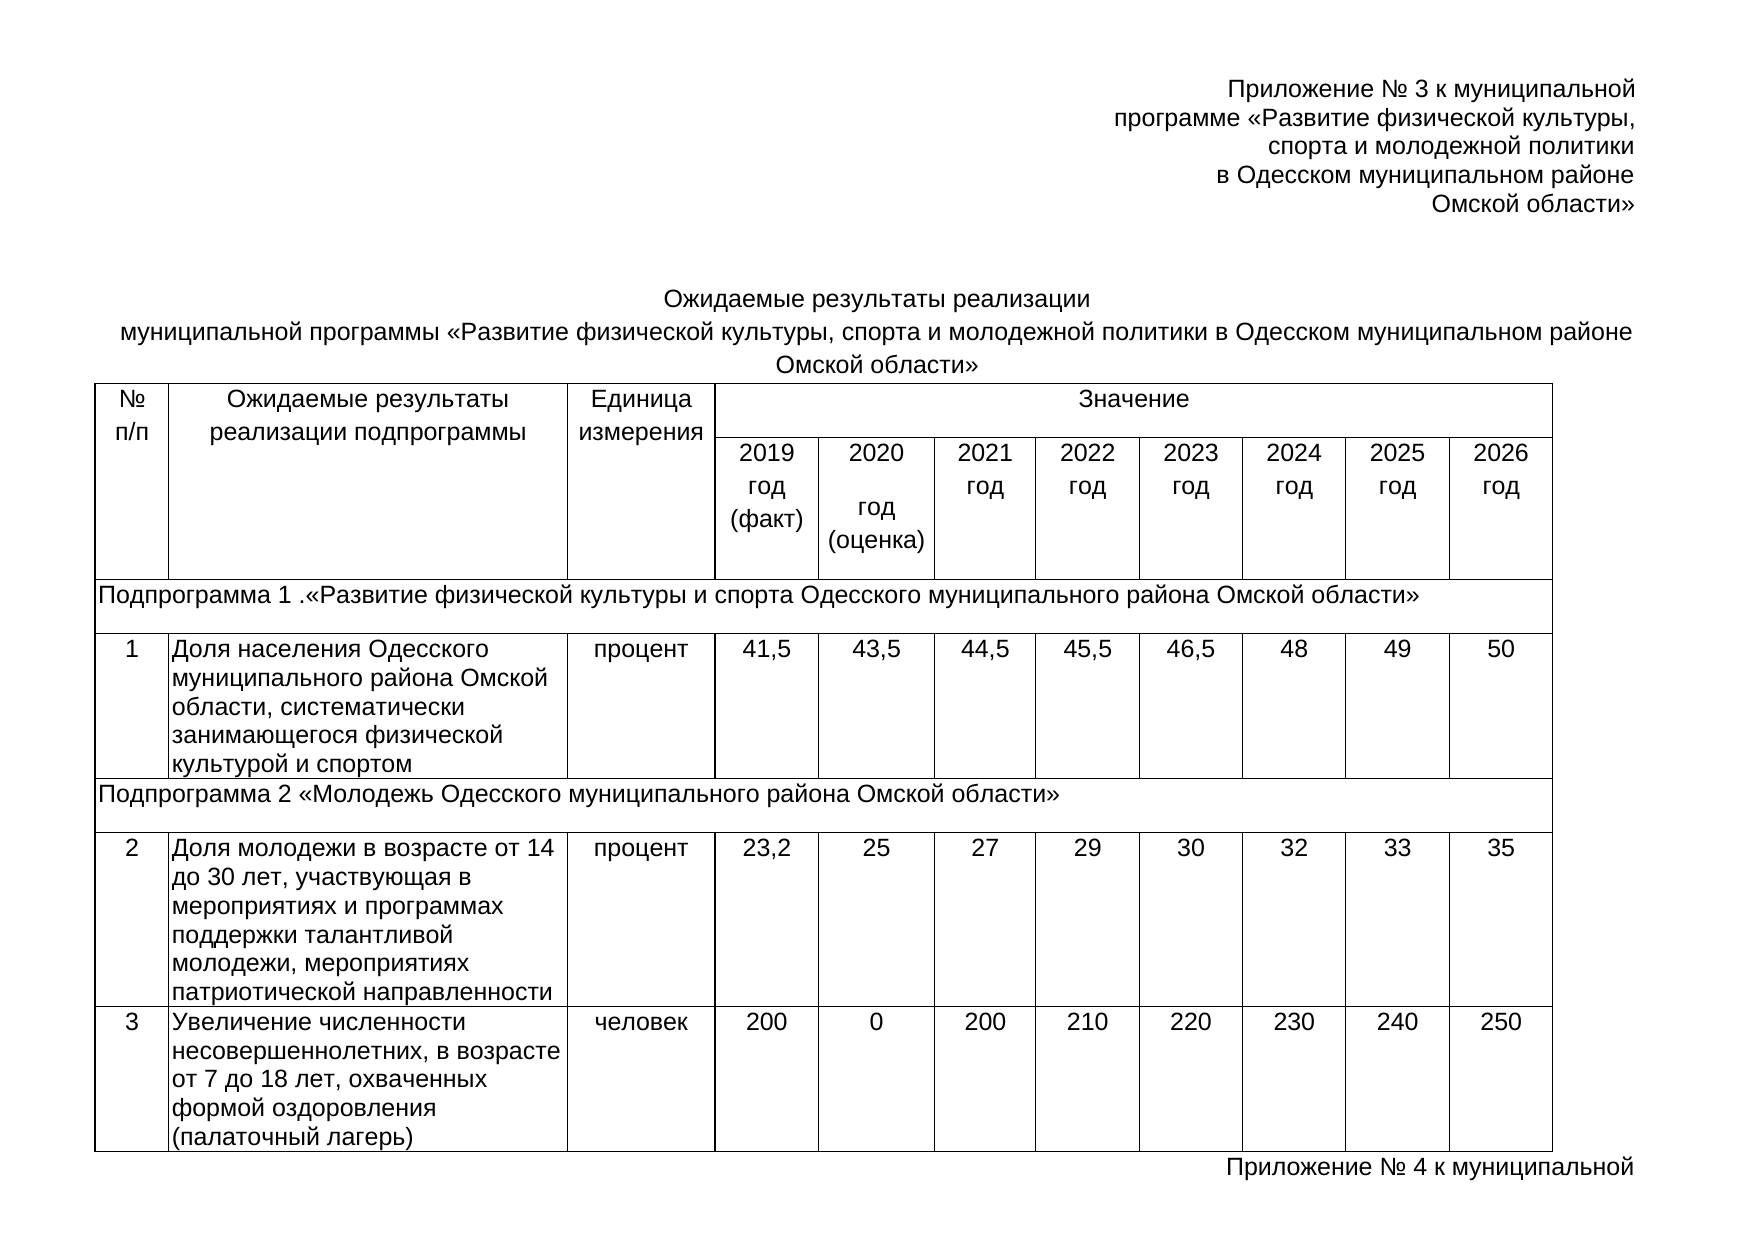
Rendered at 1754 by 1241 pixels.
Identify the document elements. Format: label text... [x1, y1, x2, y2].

text спорта и молодежной политики [118, 131, 1636, 160]
table_cell 41,5 [716, 634, 818, 778]
table_cell 2023 год [1140, 438, 1242, 578]
table_cell Доля молодежи в возрасте от 14 до 30 лет, участвующая в мероприятиях и программах поддержки талантливой молодежи, мероприятиях патриотической направленности [169, 833, 567, 1006]
text в Одесском муниципальном районе [118, 160, 1636, 189]
table_cell 49 [1346, 634, 1449, 778]
table_header Единица измерения [568, 384, 714, 578]
table_cell 2022 год [1036, 438, 1139, 578]
table_cell 3 [96, 1007, 168, 1151]
table_cell процент [568, 634, 714, 778]
table_cell 50 [1450, 634, 1552, 778]
table_cell процент [568, 833, 714, 1006]
table_cell 230 [1243, 1007, 1345, 1151]
table_header Ожидаемые результаты реализации подпрограммы [169, 384, 567, 578]
table_cell 220 [1140, 1007, 1242, 1151]
table_cell 29 [1036, 833, 1139, 1006]
table_header Значение [716, 384, 1552, 437]
table_cell человек [568, 1007, 714, 1151]
table_cell 32 [1243, 833, 1345, 1006]
table_cell 35 [1450, 833, 1552, 1006]
table_cell 45,5 [1036, 634, 1139, 778]
table_cell Подпрограмма 1 .«Развитие физической культуры и спорта Одесского муниципального района Омской области» [96, 580, 1552, 633]
table_cell 23,2 [716, 833, 818, 1006]
table_cell 44,5 [935, 634, 1035, 778]
table_cell 200 [716, 1007, 818, 1151]
table_cell 2025 год [1346, 438, 1449, 578]
text Омской области» [118, 189, 1636, 218]
table_cell 2 [96, 833, 168, 1006]
table_cell 46,5 [1140, 634, 1242, 778]
table_cell 0 [819, 1007, 934, 1151]
table_header № п/п [96, 384, 168, 578]
table_cell 250 [1450, 1007, 1552, 1151]
table_cell 43,5 [819, 634, 934, 778]
table_cell 33 [1346, 833, 1449, 1006]
table_cell 2026 год [1450, 438, 1552, 578]
table_cell 2019 год (факт) [716, 438, 818, 578]
table_cell 200 [935, 1007, 1035, 1151]
table_cell 240 [1346, 1007, 1449, 1151]
table_cell 1 [96, 634, 168, 778]
table_cell 2021 год [935, 438, 1035, 578]
text Ожидаемые результаты реализации [118, 284, 1636, 312]
text муниципальной программы «Развитие физической культуры, спорта и молодежной политики в Одесском муниципальном районе Омской области» [118, 317, 1636, 378]
table_cell 48 [1243, 634, 1345, 778]
table_cell Подпрограмма 2 «Молодежь Одесского муниципального района Омской области» [96, 779, 1552, 832]
table_cell 27 [935, 833, 1035, 1006]
table_cell 210 [1036, 1007, 1139, 1151]
text программе «Развитие физической культуры, [118, 103, 1636, 131]
text Приложение № 4 к муниципальной [118, 1152, 1636, 1180]
table_cell Доля населения Одесского муниципального района Омской области, систематически занимающегося физической культурой и спортом [169, 634, 567, 778]
table_cell 25 [819, 833, 934, 1006]
table_cell 2024 год [1243, 438, 1345, 578]
table_cell 30 [1140, 833, 1242, 1006]
table_cell 2020 год (оценка) [819, 438, 934, 578]
table_cell Увеличение численности несовершеннолетних, в возрасте от 7 до 18 лет, охваченных формой оздоровления (палаточный лагерь) [169, 1007, 567, 1151]
text Приложение № 3 к муниципальной [118, 74, 1636, 103]
